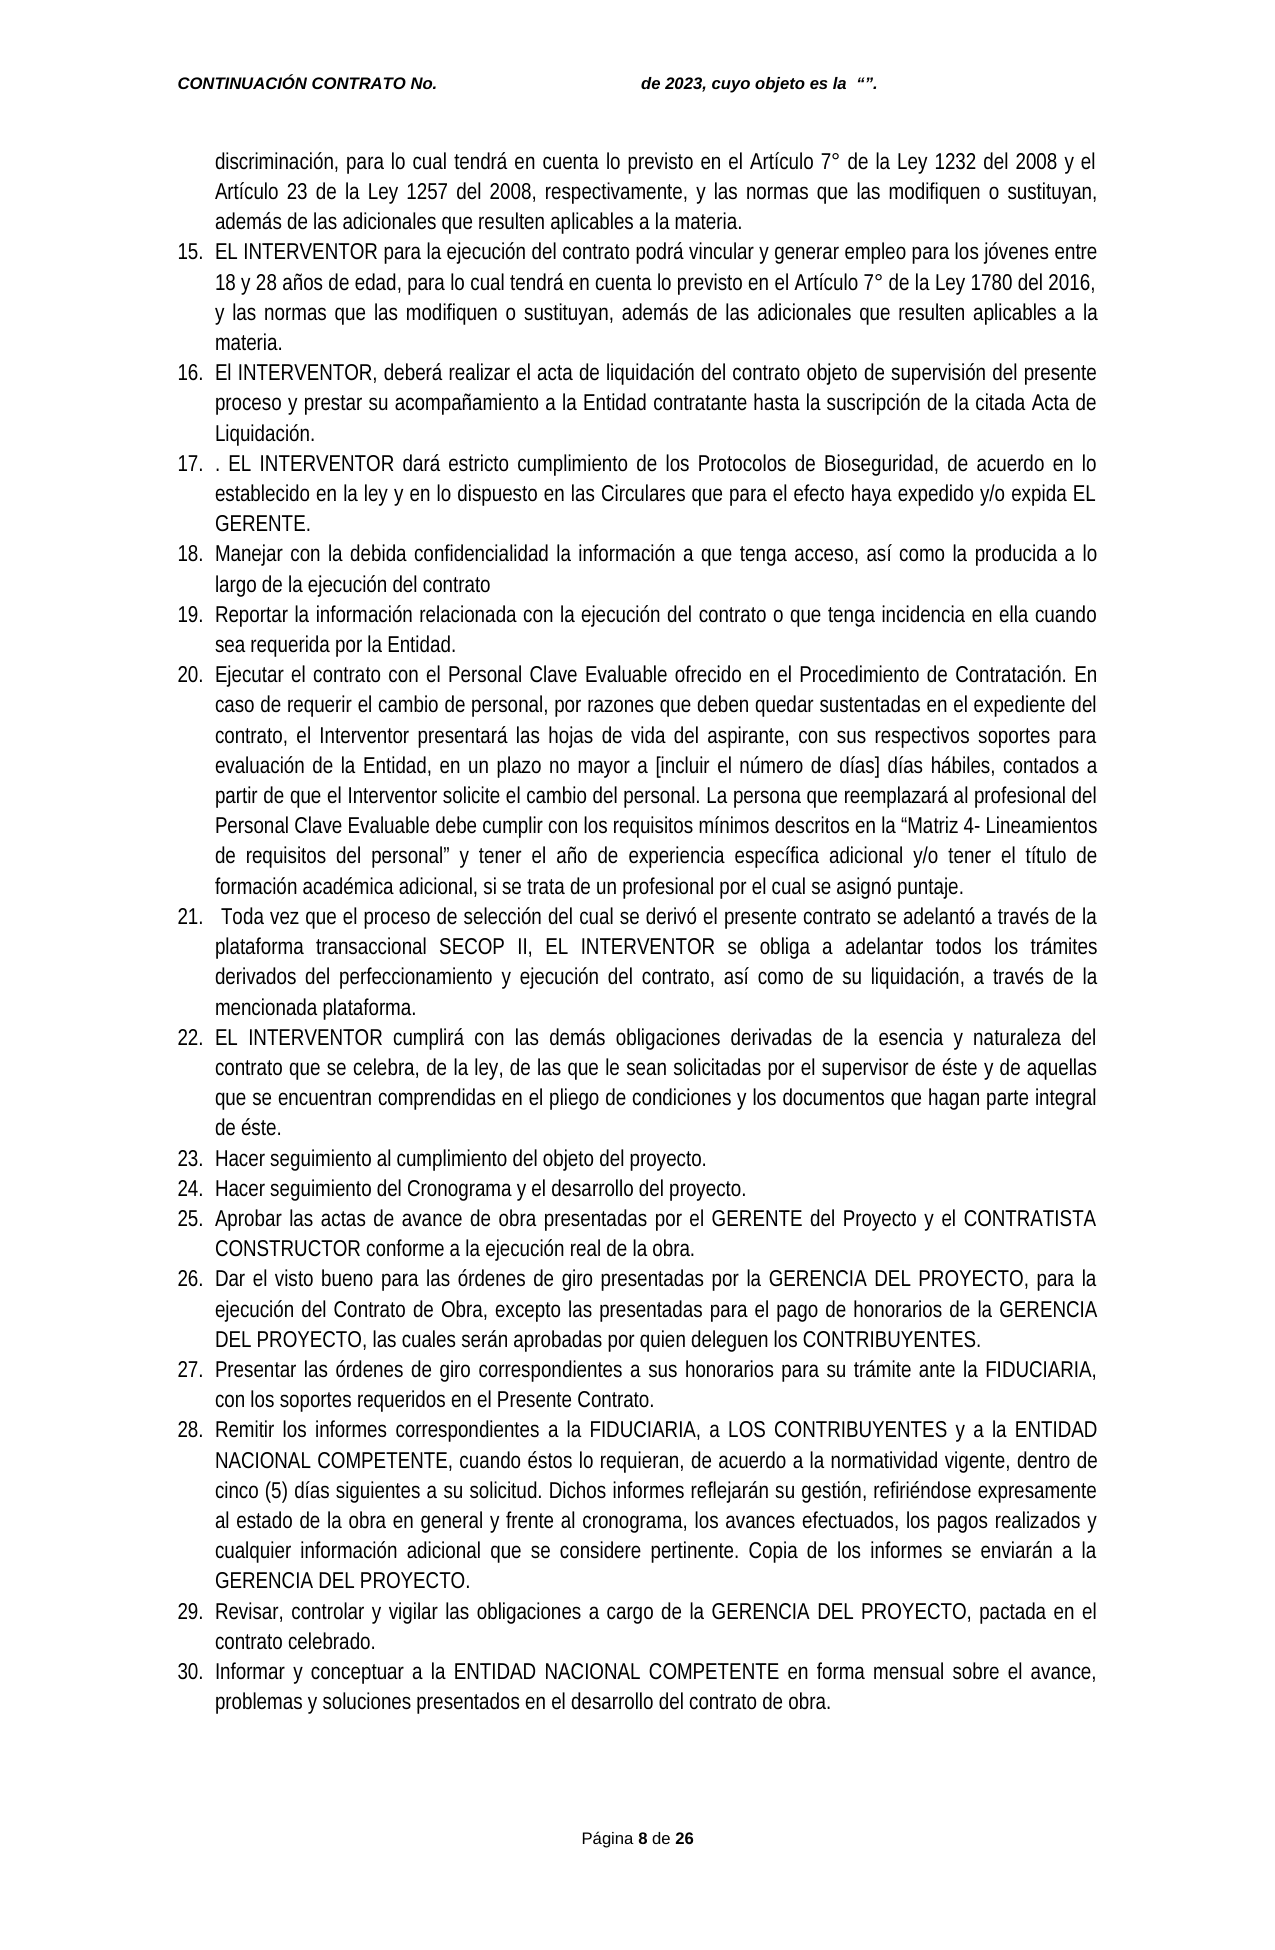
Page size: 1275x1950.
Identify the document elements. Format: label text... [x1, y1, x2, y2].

list Dar el visto bueno para las órdenes de giro presentadas por la GERENCIA DEL PROYECTO, para la ejecución del Contrato de Obra, excepto las presentadas para el pago de honorarios de la GERENCIA DEL PROYECTO, las cuales serán aprobadas por quien deleguen los CONTRIBUYENTES. [177, 1265, 1098, 1352]
list Presentar las órdenes de giro correspondientes a sus honorarios para su trámite ante la FIDUCIARIA, con los soportes requeridos en el Presente Contrato. [177, 1356, 1098, 1413]
list EL INTERVENTOR para la ejecución del contrato podrá vincular y generar empleo para los jóvenes entre 18 y 28 años de edad, para lo cual tendrá en cuenta lo previsto en el Artículo 7° de la Ley 1780 del 2016, y las normas que las modifiquen o sustituyan, además de las adicionales que resulten aplicables a la materia. [177, 238, 1098, 355]
list El INTERVENTOR, deberá realizar el acta de liquidación del contrato objeto de supervisión del presente proceso y prestar su acompañamiento a la Entidad contratante hasta la suscripción de la citada Acta de Liquidación. [177, 359, 1098, 446]
list Remitir los informes correspondientes a la FIDUCIARIA, a LOS CONTRIBUYENTES y a la ENTIDAD NACIONAL COMPETENTE, cuando éstos lo requieran, de acuerdo a la normatividad vigente, dentro de cinco (5) días siguientes a su solicitud. Dichos informes reflejarán su gestión, refiriéndose expresamente al estado de la obra en general y frente al cronograma, los avances efectuados, los pagos realizados y cualquier información adicional que se considere pertinente. Copia de los informes se enviarán a la GERENCIA DEL PROYECTO. [177, 1416, 1098, 1594]
list Hacer seguimiento al cumplimiento del objeto del proyecto. [177, 1144, 1098, 1171]
list Hacer seguimiento del Cronograma y el desarrollo del proyecto. [177, 1175, 1098, 1201]
list Toda vez que el proceso de selección del cual se derivó el presente contrato se adelantó a través de la plataforma transaccional SECOP II, EL INTERVENTOR se obliga a adelantar todos los trámites derivados del perfeccionamiento y ejecución del contrato, así como de su liquidación, a través de la mencionada plataforma. [177, 903, 1098, 1020]
list Revisar, controlar y vigilar las obligaciones a cargo de la GERENCIA DEL PROYECTO, pactada en el contrato celebrado. [177, 1598, 1098, 1654]
list Aprobar las actas de avance de obra presentadas por el GERENTE del Proyecto y el CONTRATISTA CONSTRUCTOR conforme a la ejecución real de la obra. [177, 1205, 1098, 1262]
list Informar y conceptuar a la ENTIDAD NACIONAL COMPETENTE en forma mensual sobre el avance, problemas y soluciones presentados en el desarrollo del contrato de obra. [177, 1658, 1098, 1715]
list Reportar la información relacionada con la ejecución del contrato o que tenga incidencia en ella cuando sea requerida por la Entidad. [177, 601, 1098, 657]
list . EL INTERVENTOR dará estricto cumplimiento de los Protocolos de Bioseguridad, de acuerdo en lo establecido en la ley y en lo dispuesto en las Circulares que para el efecto haya expedido y/o expida EL GERENTE. [177, 450, 1098, 537]
list EL INTERVENTOR cumplirá con las demás obligaciones derivadas de la esencia y naturaleza del contrato que se celebra, de la ley, de las que le sean solicitadas por el supervisor de éste y de aquellas que se encuentran comprendidas en el pliego de condiciones y los documentos que hagan parte integral de éste. [177, 1024, 1098, 1141]
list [177, 148, 1098, 234]
list Ejecutar el contrato con el Personal Clave Evaluable ofrecido en el Procedimiento de Contratación. En caso de requerir el cambio de personal, por razones que deben quedar sustentadas en el expediente del contrato, el Interventor presentará las hojas de vida del aspirante, con sus respectivos soportes para evaluación de la Entidad, en un plazo no mayor a [incluir el número de días] días hábiles, contados a partir de que el Interventor solicite el cambio del personal. La persona que reemplazará al profesional del Personal Clave Evaluable debe cumplir con los requisitos mínimos descritos en la “Matriz 4- Lineamientos de requisitos del personal” y tener el año de experiencia específica adicional y/o tener el título de formación académica adicional, si se trata de un profesional por el cual se asignó puntaje. [177, 661, 1098, 899]
list Manejar con la debida confidencialidad la información a que tenga acceso, así como la producida a lo largo de la ejecución del contrato [177, 540, 1098, 597]
